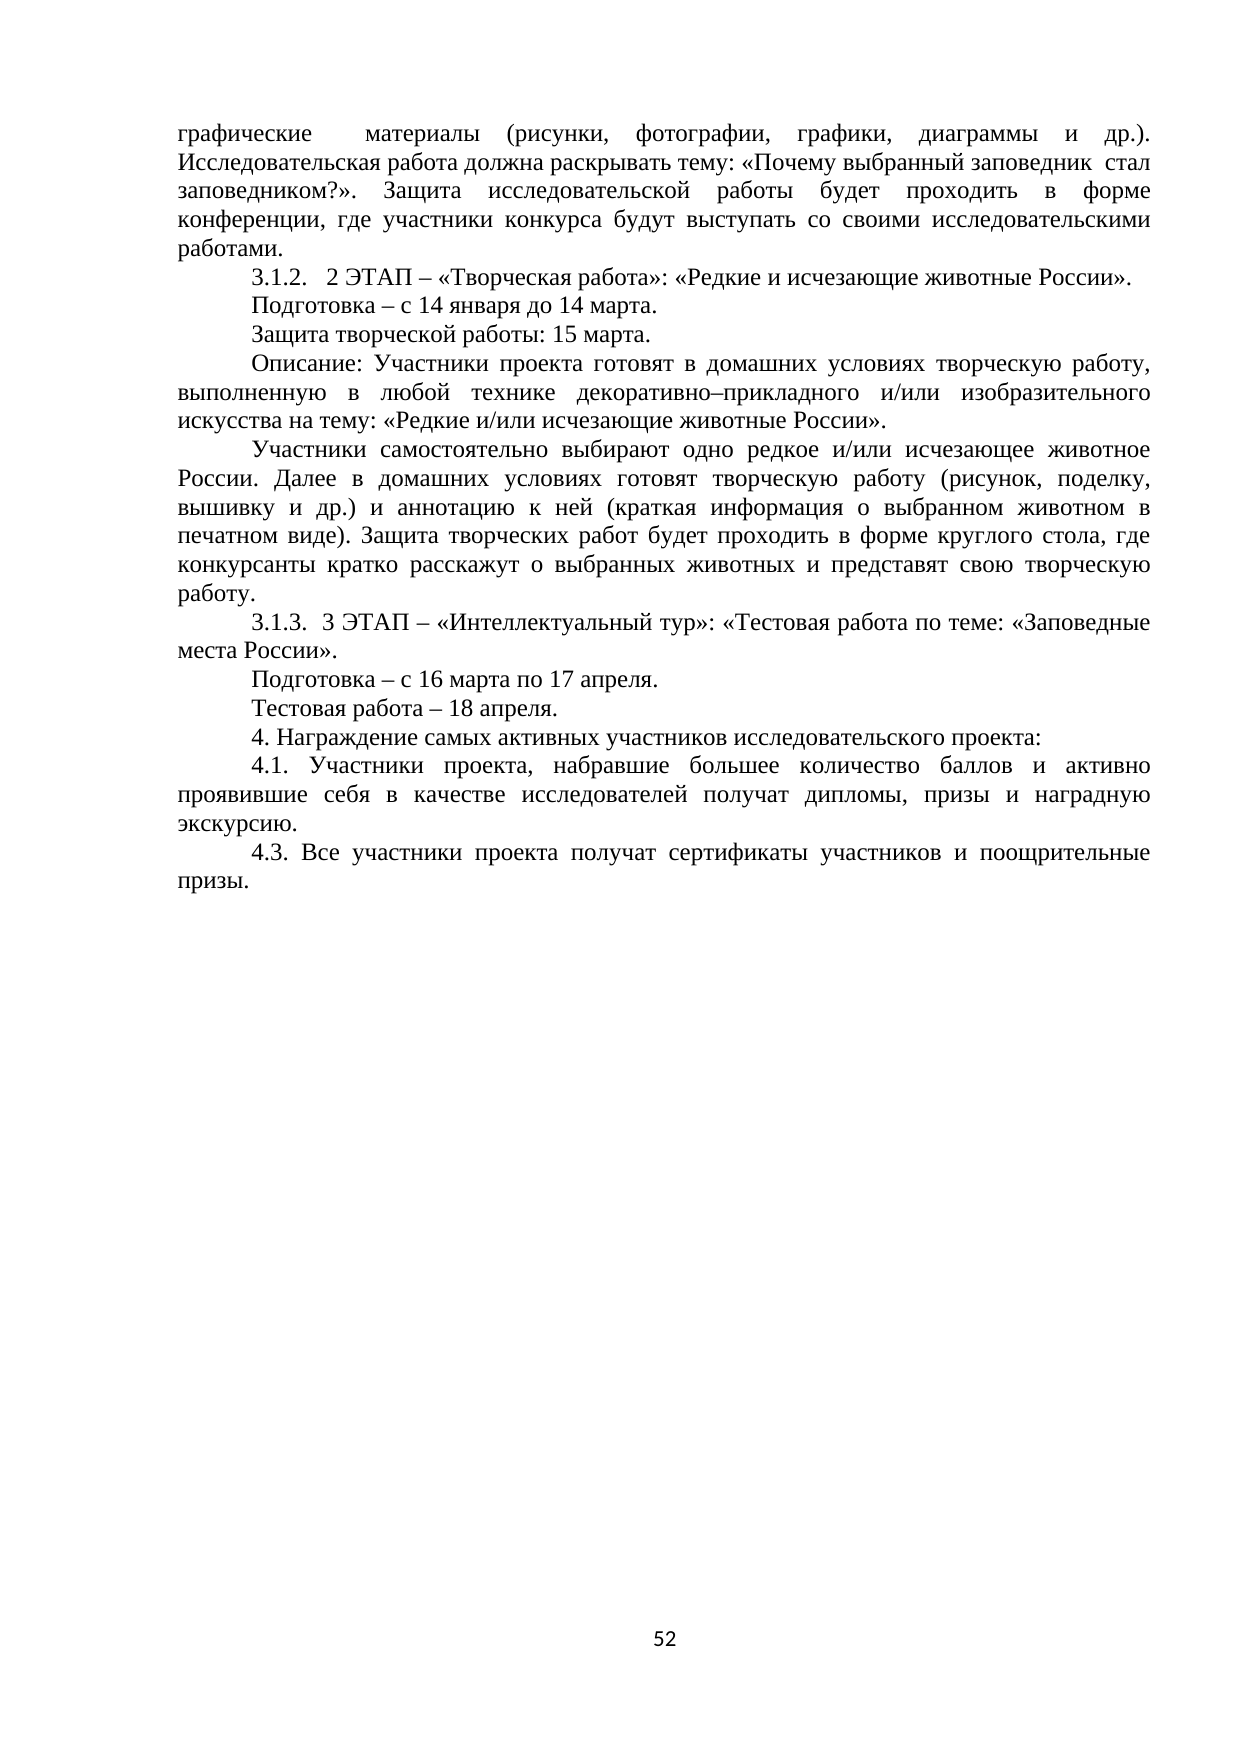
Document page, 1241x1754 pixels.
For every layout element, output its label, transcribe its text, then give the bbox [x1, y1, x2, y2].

list Подготовка – с 16 марта по 17 апреля. [177, 664, 1152, 693]
text Подготовка – с 14 января до 14 марта. [177, 291, 1152, 319]
text 3.1.3. 3 ЭТАП – «Интеллектуальный тур»: «Тестовая работа по теме: «Заповедные места России». [177, 607, 1152, 664]
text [177, 118, 1152, 262]
list 2 ЭТАП – «Творческая работа»: «Редкие и исчезающие животные России». [251, 262, 1152, 291]
text Описание: Участники проекта готовят в домашних условиях творческую работу, выполненную в любой технике декоративно–прикладного и/или изобразительного искусства на тему: «Редкие и/или исчезающие животные России». [177, 348, 1152, 434]
list 4.1. Участники проекта, набравшие большее количество баллов и активно проявившие себя в качестве исследователей получат дипломы, призы и наградную экскурсию. [177, 751, 1152, 837]
text Участники самостоятельно выбирают одно редкое и/или исчезающее животное России. Далее в домашних условиях готовят творческую работу (рисунок, поделку, вышивку и др.) и аннотацию к ней (краткая информация о выбранном животном в печатном виде). Защита творческих работ будет проходить в форме круглого стола, где конкурсанты кратко расскажут о выбранных животных и представят свою творческую работу. [177, 434, 1152, 607]
text Защита творческой работы: 15 марта. [177, 319, 1152, 348]
list 4. Награждение самых активных участников исследовательского проекта: [177, 722, 1152, 751]
list Тестовая работа – 18 апреля. [177, 693, 1152, 722]
list 4.3. Все участники проекта получат сертификаты участников и поощрительные призы. [177, 837, 1152, 894]
